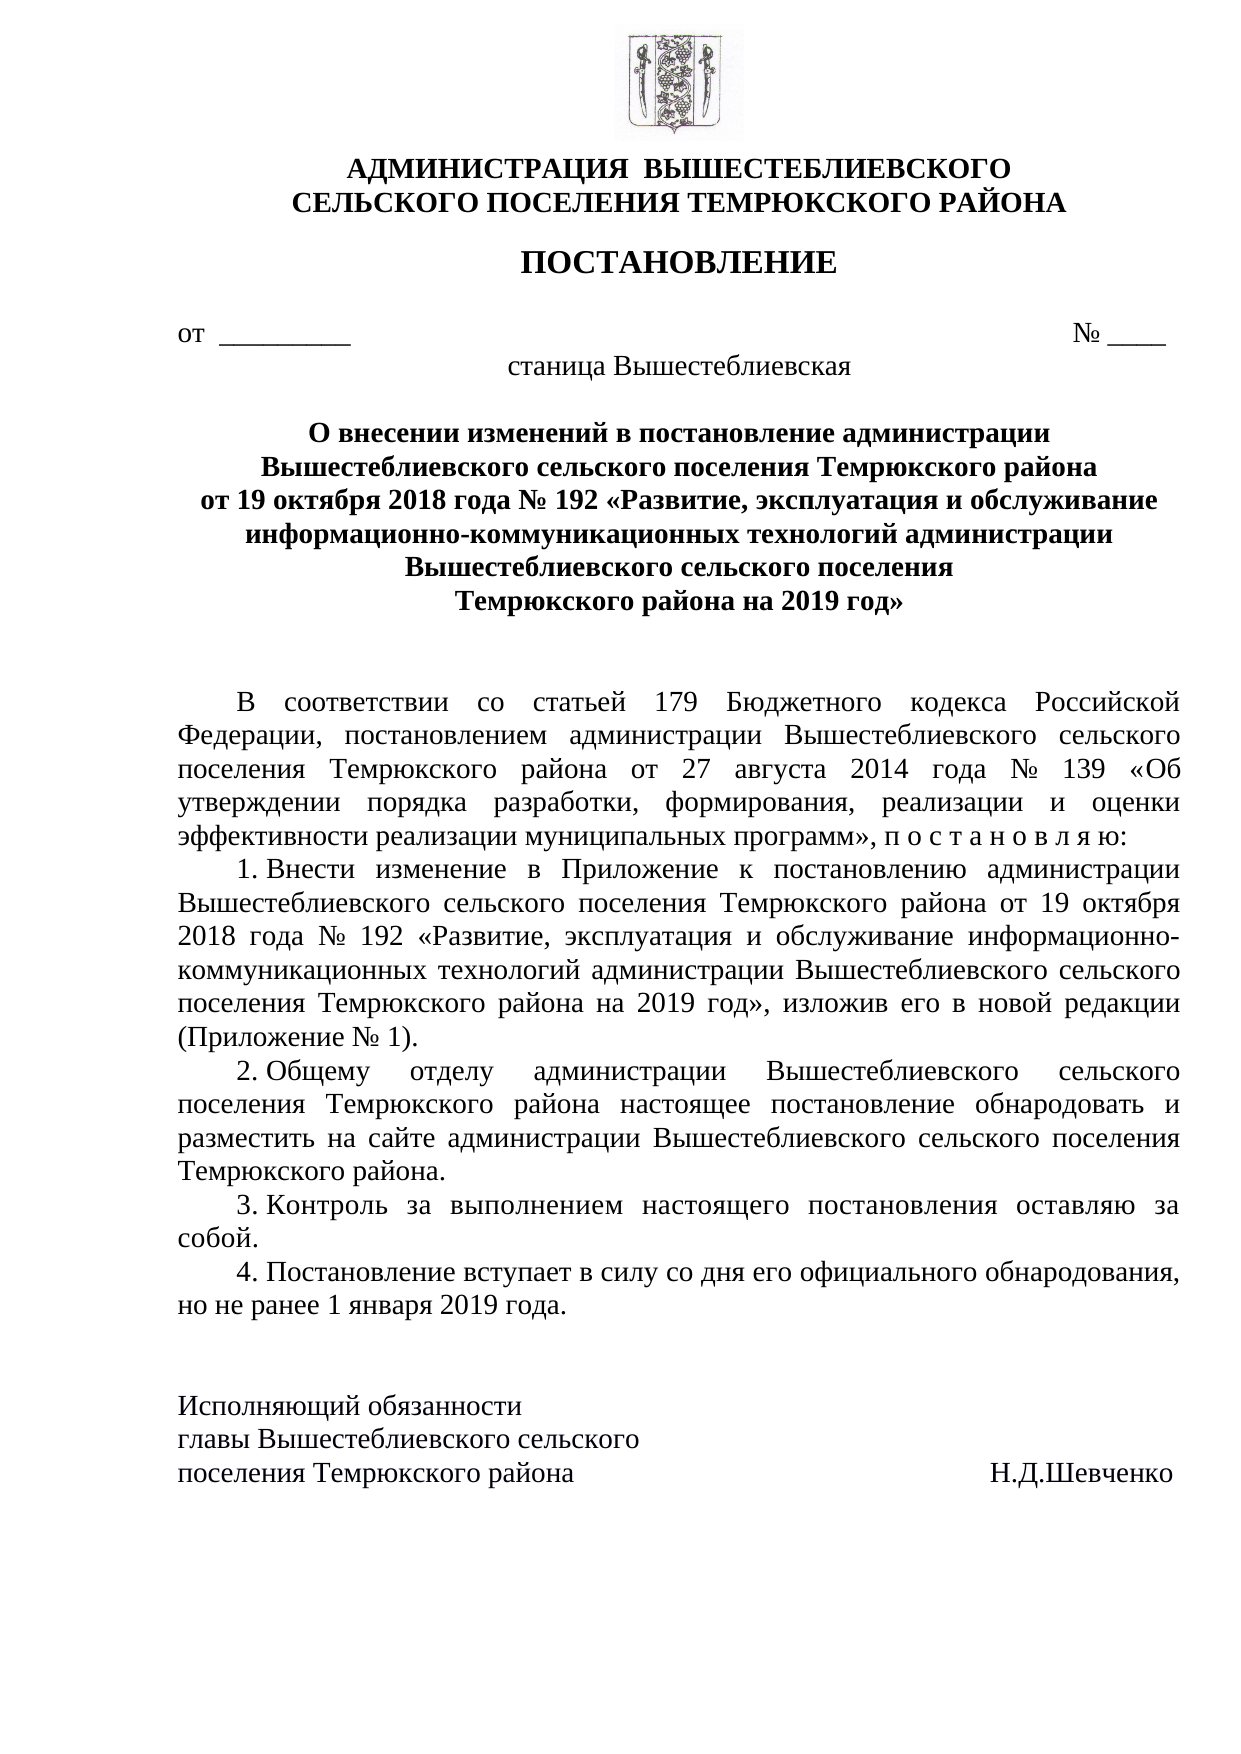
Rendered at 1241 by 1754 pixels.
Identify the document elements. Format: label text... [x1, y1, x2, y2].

text станица Вышестеблиевская [177, 348, 1181, 382]
text главы Вышестеблиевского сельского [177, 1422, 1181, 1455]
text О внесении изменений в постановление администрации Вышестеблиевского сельского поселения Темрюкского района от 19 октября 2018 года № 192 «Развитие, эксплуатация и обслуживание информационно-коммуникационных технологий администрации Вышестеблиевского сельского поселения Темрюкского района на 2019 год» [177, 415, 1181, 617]
list Контроль за выполнением настоящего постановления оставляю за собой. [177, 1187, 1181, 1254]
text от _________ № ____ [177, 315, 1181, 348]
text В соответствии со статьей 179 Бюджетного кодекса Российской Федерации, постановлением администрации Вышестеблиевского сельского поселения Темрюкского района от 27 августа 2014 года № 139 «Об утверждении порядка разработки, формирования, реализации и оценки эффективности реализации муниципальных программ», п о с т а н о в л я ю: [177, 684, 1181, 851]
text Исполняющий обязанности [177, 1388, 1181, 1422]
text ПОСТАНОВЛЕНИЕ [177, 243, 1181, 281]
text СЕЛЬСКОГО ПОСЕЛЕНИЯ ТЕМРЮКСКОГО РАЙОНА [177, 185, 1181, 219]
list Внести изменение в Приложение к постановлению администрации Вышестеблиевского сельского поселения Темрюкского района от 19 октября 2018 года № 192 «Развитие, эксплуатация и обслуживание информационно-коммуникационных технологий администрации Вышестеблиевского сельского поселения Темрюкского района на 2019 год», изложив его в новой редакции (Приложение № 1). [177, 851, 1181, 1053]
text поселения Темрюкского района Н.Д.Шевченко [177, 1455, 1181, 1489]
list Общему отделу администрации Вышестеблиевского сельского поселения Темрюкского района настоящее постановление обнародовать и разместить на сайте администрации Вышестеблиевского сельского поселения Темрюкского района. [177, 1053, 1181, 1187]
text АДМИНИСТРАЦИЯ ВЫШЕСТЕБЛИЕВСКОГО [177, 152, 1181, 185]
picture [614, 24, 744, 141]
list Постановление вступает в силу со дня его официального обнародования, но не ранее 1 января 2019 года. [177, 1254, 1181, 1321]
